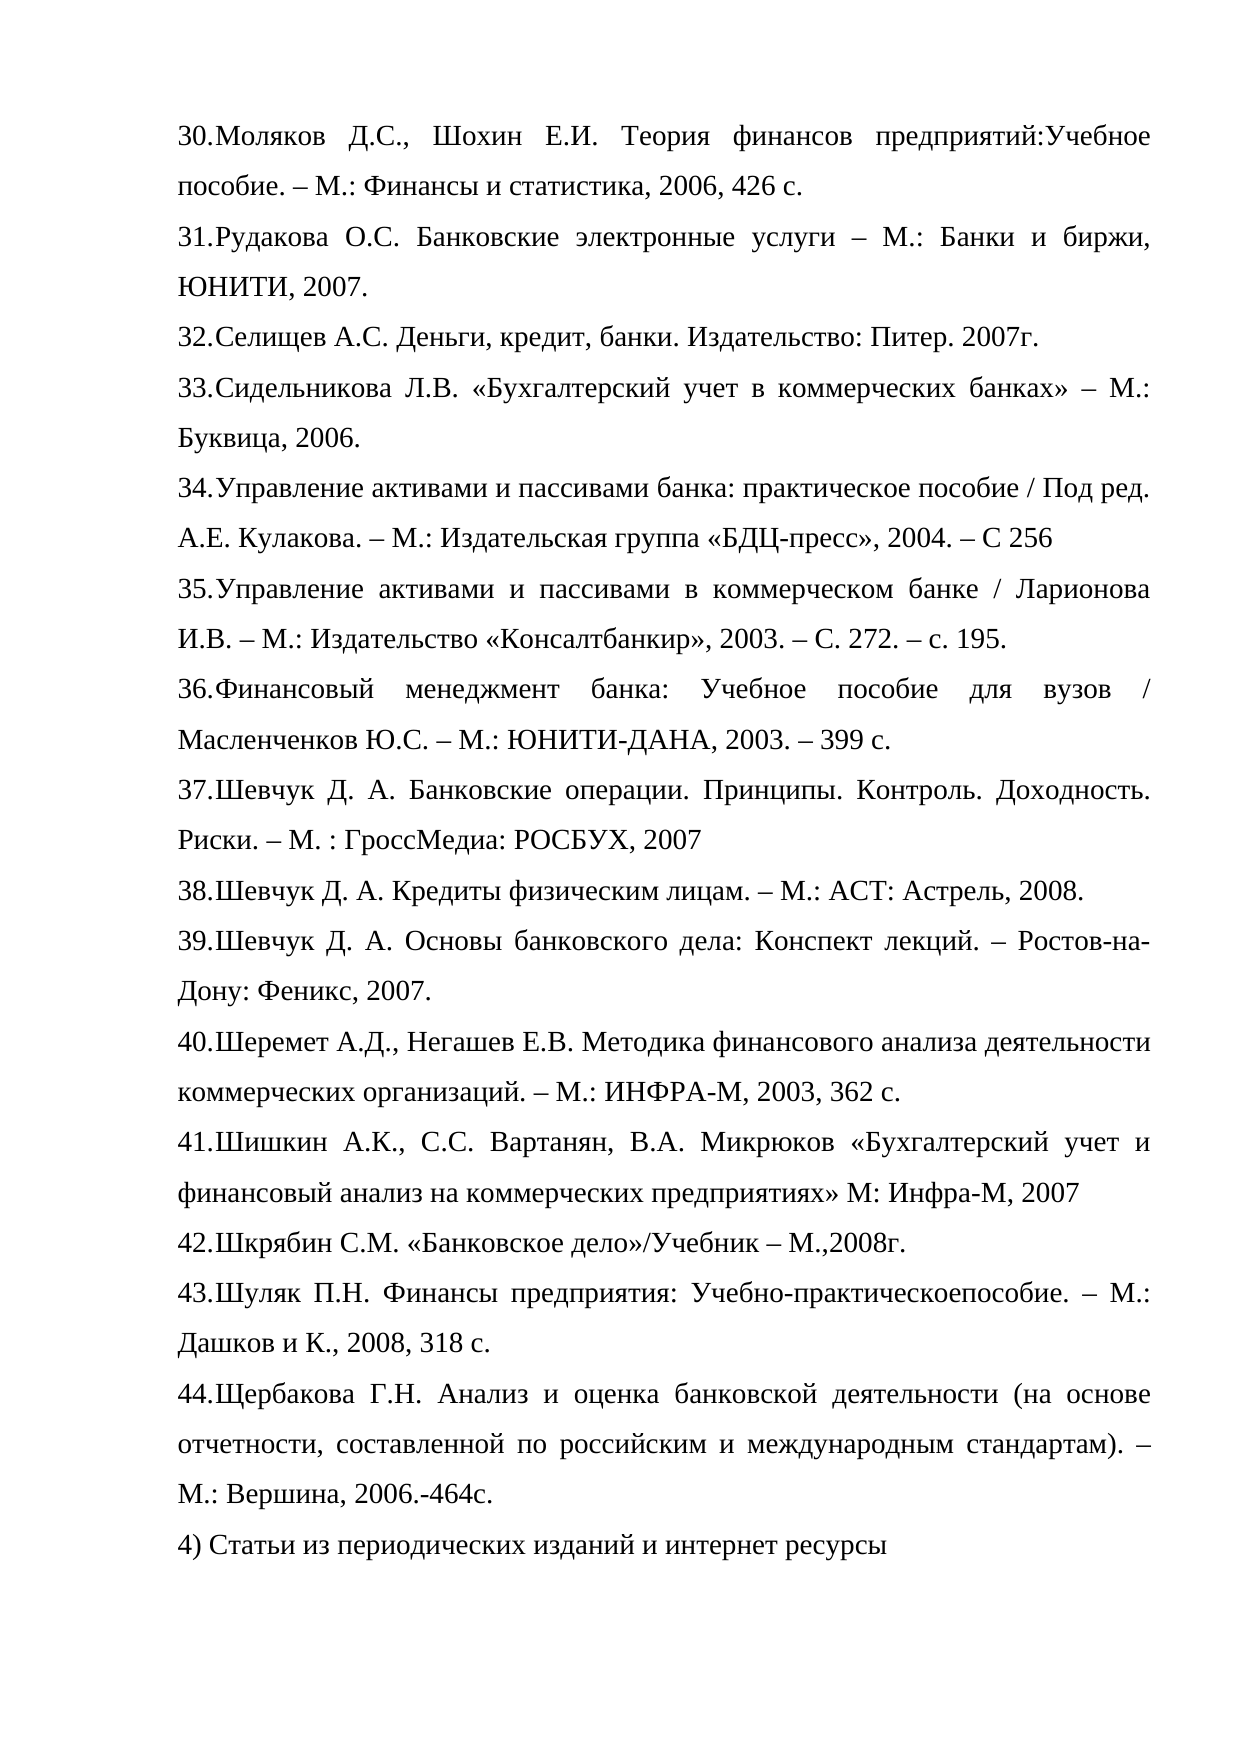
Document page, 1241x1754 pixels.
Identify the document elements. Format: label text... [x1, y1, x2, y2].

list Шевчук Д. А. Банковские операции. Принципы. Контроль. Доходность. Риски. – М. : ГроссМедиа: РОСБУХ, 2007 [177, 772, 1152, 856]
list Управление активами и пассивами в коммерческом банке / Ларионова И.В. – М.: Издательство «Консалтбанкир», 2003. – С. 272. – с. 195. [177, 571, 1152, 655]
list Шеремет А.Д., Негашев Е.В. Методика финансового анализа деятельности коммерческих организаций. – М.: ИНФРА-М, 2003, 362 с. [177, 1024, 1152, 1108]
list Шуляк П.Н. Финансы предприятия: Учебно-практическоепособие. – М.: Дашков и К., 2008, 318 с. [177, 1275, 1152, 1359]
list Рудакова О.С. Банковские электронные услуги – М.: Банки и биржи, ЮНИТИ, 2007. [177, 219, 1152, 303]
list Моляков Д.С., Шохин Е.И. Теория финансов предприятий:Учебное пособие. – М.: Финансы и статистика, 2006, 426 с. [177, 118, 1152, 202]
list Финансовый менеджмент банка: Учебное пособие для вузов / Масленченков Ю.С. – М.: ЮНИТИ-ДАНА, 2003. – 399 с. [177, 672, 1152, 755]
list Шевчук Д. А. Основы банковского дела: Конспект лекций. – Ростов-на-Дону: Феникс, 2007. [177, 923, 1152, 1007]
list Шкрябин С.М. «Банковское дело»/Учебник – М.,2008г. [177, 1225, 1152, 1258]
text 4) Статьи из периодических изданий и интернет ресурсы [177, 1527, 1152, 1560]
list Сидельникова Л.В. «Бухгалтерский учет в коммерческих банках» – М.: Буквица, 2006. [177, 370, 1152, 453]
list Селищев А.С. Деньги, кредит, банки. Издательство: Питер. 2007г. [177, 319, 1152, 353]
list Шевчук Д. А. Кредиты физическим лицам. – М.: АСТ: Астрель, 2008. [177, 873, 1152, 906]
list Управление активами и пассивами банка: практическое пособие / Под ред. А.Е. Кулакова. – М.: Издательская группа «БДЦ-пресс», 2004. – С 256 [177, 470, 1152, 554]
list Шишкин А.К., С.С. Вартанян, В.А. Микрюков «Бухгалтерский учет и финансовый анализ на коммерческих предприятиях» М: Инфра-М, 2007 [177, 1124, 1152, 1208]
list Щербакова Г.Н. Анализ и оценка банковской деятельности (на основе отчетности, составленной по российским и международным стандартам). – М.: Вершина, 2006.-464с. [177, 1376, 1152, 1510]
